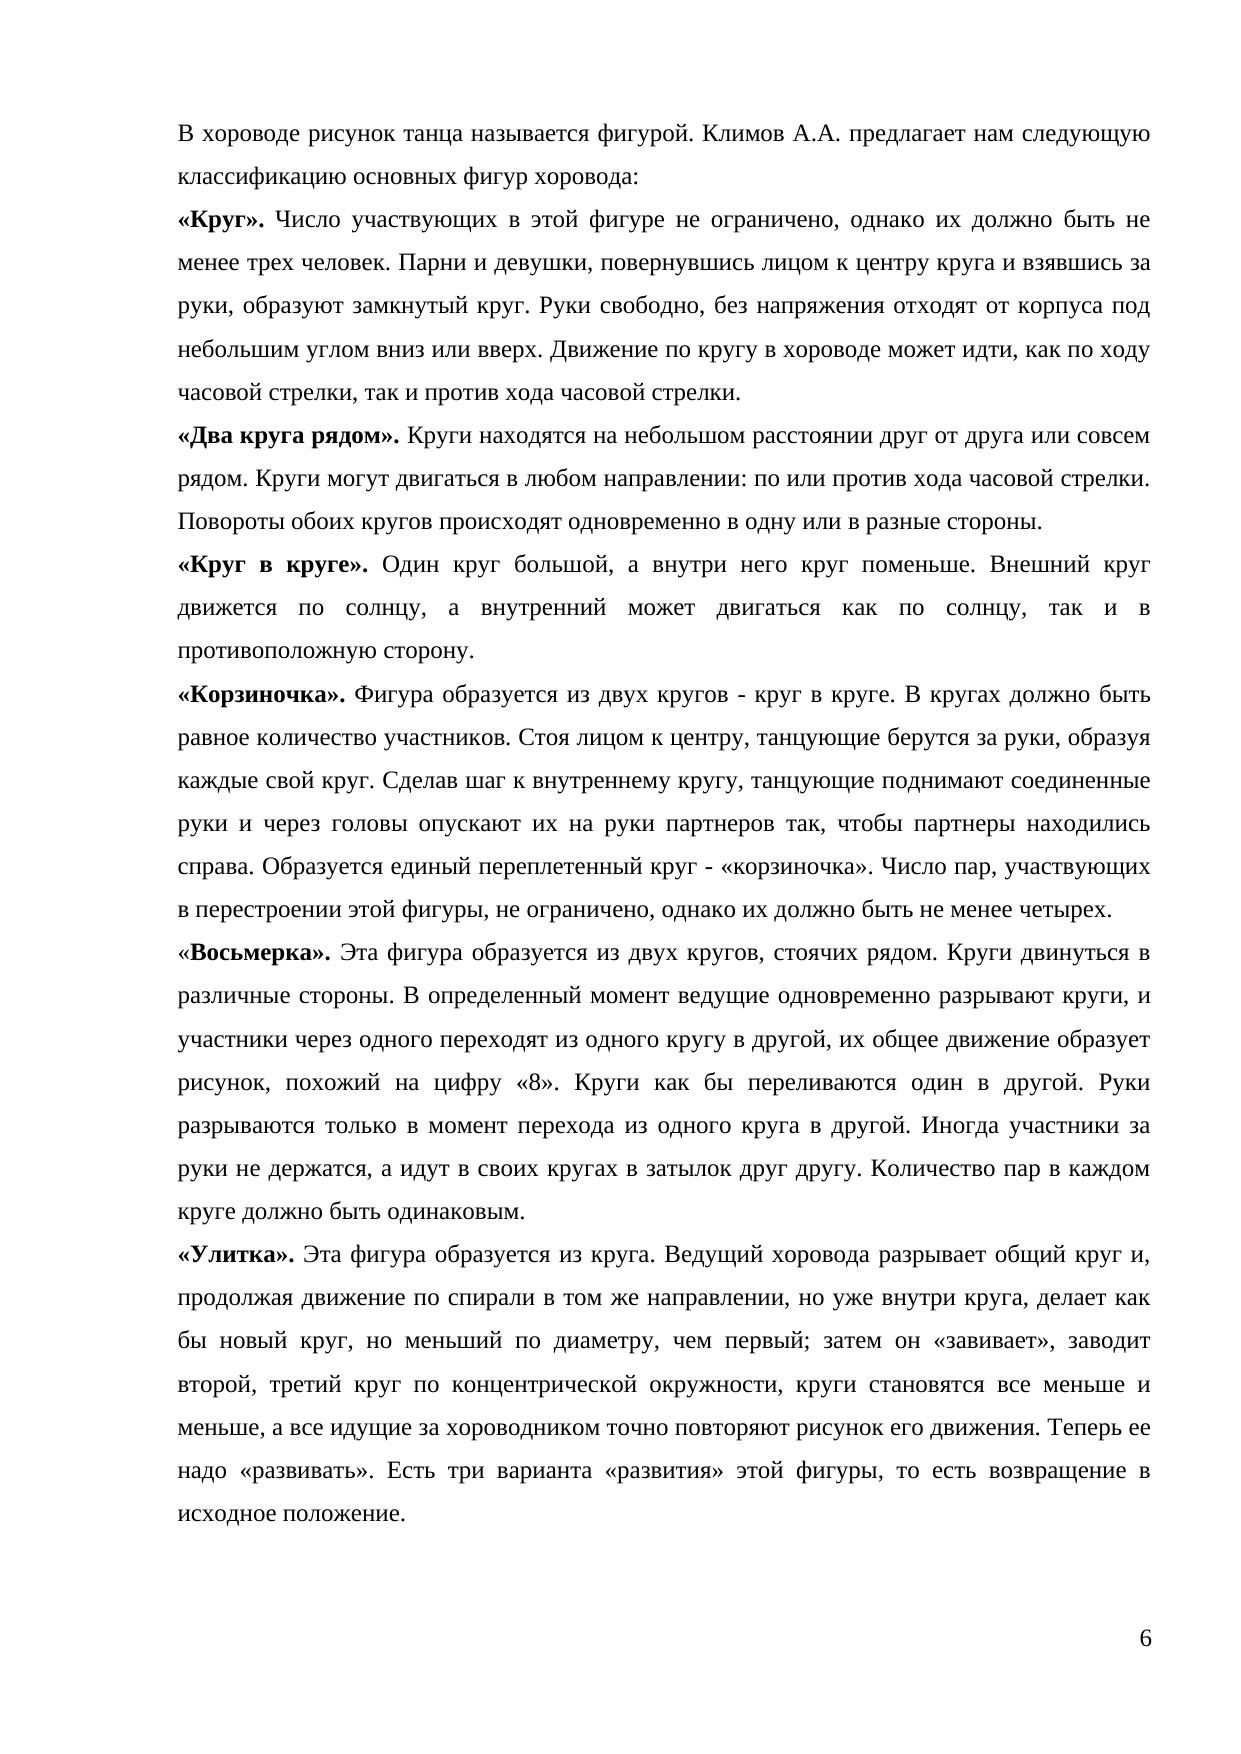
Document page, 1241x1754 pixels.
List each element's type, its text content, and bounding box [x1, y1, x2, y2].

text «Круг в круге». Один круг большой, а внутри него круг поменьше. Внешний круг движется по солнцу, а внутренний может двигаться как по солнцу, так и в противоположную сторону. [177, 549, 1152, 664]
text «Восьмерка». Эта фигура образуется из двух кругов, стоячих рядом. Круги двинуться в различные стороны. В определенный момент ведущие одновременно разрывают круги, и участники через одного переходят из одного кругу в другой, их общее движение образует рисунок, похожий на цифру «8». Круги как бы переливаются один в другой. Руки разрываются только в момент перехода из одного круга в другой. Иногда участники за руки не держатся, а идут в своих кругах в затылок друг другу. Количество пар в каждом круге должно быть одинаковым. [177, 937, 1152, 1225]
text «Корзиночка». Фигура образуется из двух кругов - круг в круге. В кругах должно быть равное количество участников. Стоя лицом к центру, танцующие берутся за руки, образуя каждые свой круг. Сделав шаг к внутреннему кругу, танцующие поднимают соединенные руки и через головы опускают их на руки партнеров так, чтобы партнеры находились справа. Образуется единый переплетенный круг - «корзиночка». Число пар, участвующих в перестроении этой фигуры, не ограничено, однако их должно быть не менее четырех. [177, 679, 1152, 923]
text «Два круга рядом». Круги находятся на небольшом расстоянии друг от друга или совсем рядом. Круги могут двигаться в любом направлении: по или против хода часовой стрелки. Повороты обоих кругов происходят одновременно в одну или в разные стороны. [177, 420, 1152, 535]
text «Круг». Число участвующих в этой фигуре не ограничено, однако их должно быть не менее трех человек. Парни и девушки, повернувшись лицом к центру круга и взявшись за руки, образуют замкнутый круг. Руки свободно, без напряжения отходят от корпуса под небольшим углом вниз или вверх. Движение по кругу в хороводе может идти, как по ходу часовой стрелки, так и против хода часовой стрелки. [177, 204, 1152, 406]
text В хороводе рисунок танца называется фигурой. Климов А.А. предлагает нам следующую классификацию основных фигур хоровода: [177, 118, 1152, 190]
text «Улитка». Эта фигура образуется из круга. Ведущий хоровода разрывает общий круг и, продолжая движение по спирали в том же направлении, но уже внутри круга, делает как бы новый круг, но меньший по диаметру, чем первый; затем он «завивает», заводит второй, третий круг по концентрической окружности, круги становятся все меньше и меньше, а все идущие за хороводником точно повторяют рисунок его движения. Теперь ее надо «развивать». Есть три варианта «развития» этой фигуры, то есть возвращение в исходное положение. [177, 1239, 1152, 1527]
